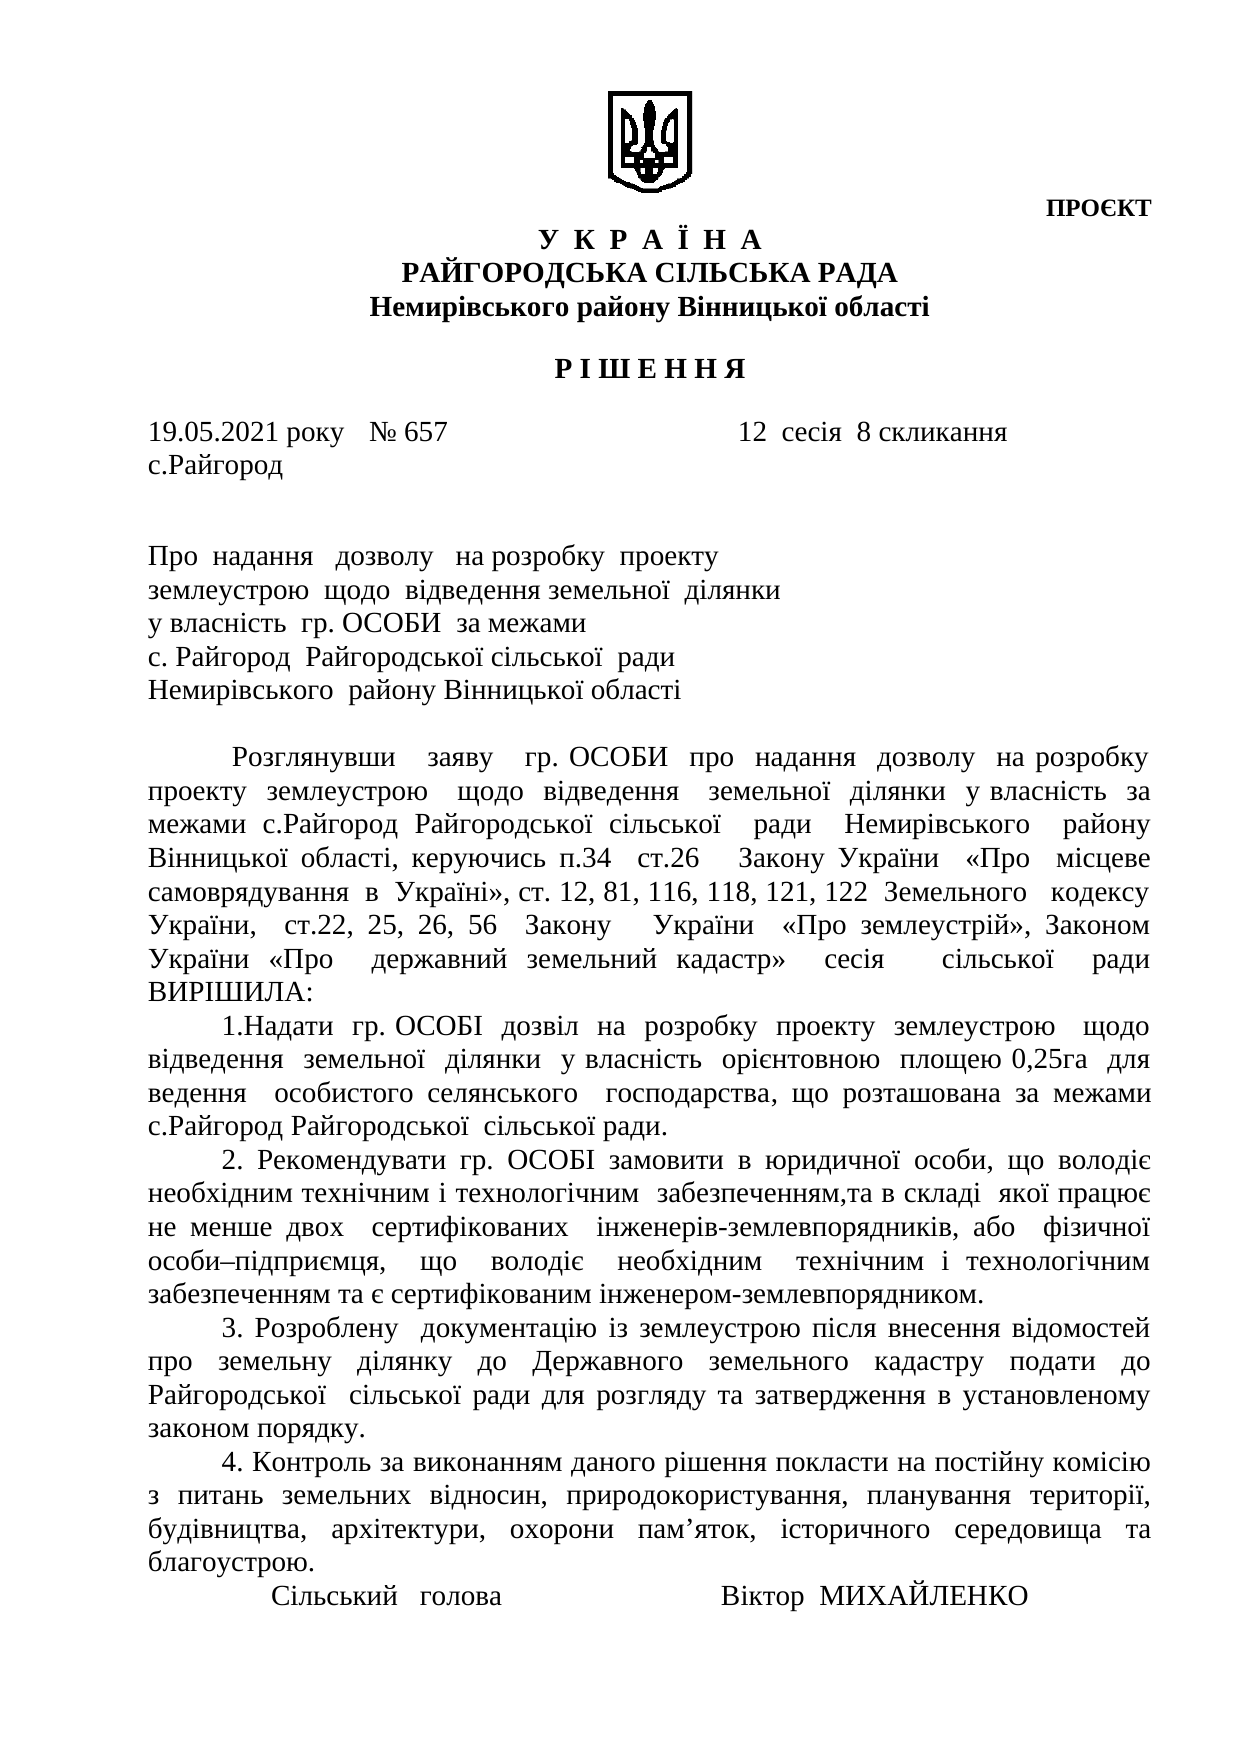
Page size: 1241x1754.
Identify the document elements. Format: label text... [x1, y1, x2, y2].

text 3. Розроблену документацію із землеустрою після внесення відомостей про земельну ділянку до Державного земельного кадастру подати до Райгородської сільської ради для розгляду та затвердження в установленому законом порядку. [148, 1310, 1152, 1444]
text Про надання дозволу на розробку проекту [148, 538, 1152, 572]
text ПРОЄКТ [148, 193, 1152, 222]
text 19.05.2021 року № 657 12 сесія 8 скликання [148, 414, 1152, 447]
text 1.Надати гр. ОСОБІ дозвіл на розробку проекту землеустрою щодо відведення земельної ділянки у власність орієнтовною площею 0,25га для ведення особистого селянського господарства, що розташована за межами с.Райгород Райгородської сільської ради. [148, 1008, 1152, 1142]
text у власність гр. ОСОБИ за межами [148, 605, 1152, 639]
text Немирівського району Вінницької області [148, 672, 1152, 706]
text Р І Ш Е Н Н Я [148, 351, 1152, 385]
text Сільський голова Віктор МИХАЙЛЕНКО [148, 1578, 1152, 1612]
text 2. Рекомендувати гр. ОСОБІ замовити в юридичної особи, що володіє необхідним технічним і технологічним забезпеченням,та в складі якої працює не менше двох сертифікованих інженерів-землевпорядників, або фізичної особи–підприємця, що володіє необхідним технічним і технологічним забезпеченням та є сертифікованим інженером-землевпорядником. [148, 1142, 1152, 1310]
subtitle РАЙГОРОДСЬКА СІЛЬСЬКА РАДА [148, 256, 1152, 289]
title У К Р А Ї Н А [148, 222, 1152, 256]
list 4. Контроль за виконанням даного рішення покласти на постійну комісію з питань земельних відносин, природокористування, планування території, будівництва, архітектури, охорони пам’яток, історичного середовища та благоустрою. [148, 1444, 1152, 1578]
text Немирівського району Вінницької області [148, 289, 1152, 323]
text землеустрою щодо відведення земельної ділянки [148, 572, 1152, 605]
picture [606, 88, 693, 194]
text Розглянувши заяву гр. ОСОБИ про надання дозволу на розробку проекту землеустрою щодо відведення земельної ділянки у власність за межами с.Райгород Райгородської сільської ради Немирівського району Вінницької області, керуючись п.34 ст.26 Закону України «Про місцеве самоврядування в Україні», ст. 12, 81, 116, 118, 121, 122 Земельного кодексу України, ст.22, 25, 26, 56 Закону України «Про землеустрій», Законом України «Про державний земельний кадастр» сесія сільської ради ВИРІШИЛА: [148, 739, 1152, 1008]
text с. Райгород Райгородської сільської ради [148, 639, 1152, 672]
text с.Райгород [148, 447, 1152, 481]
